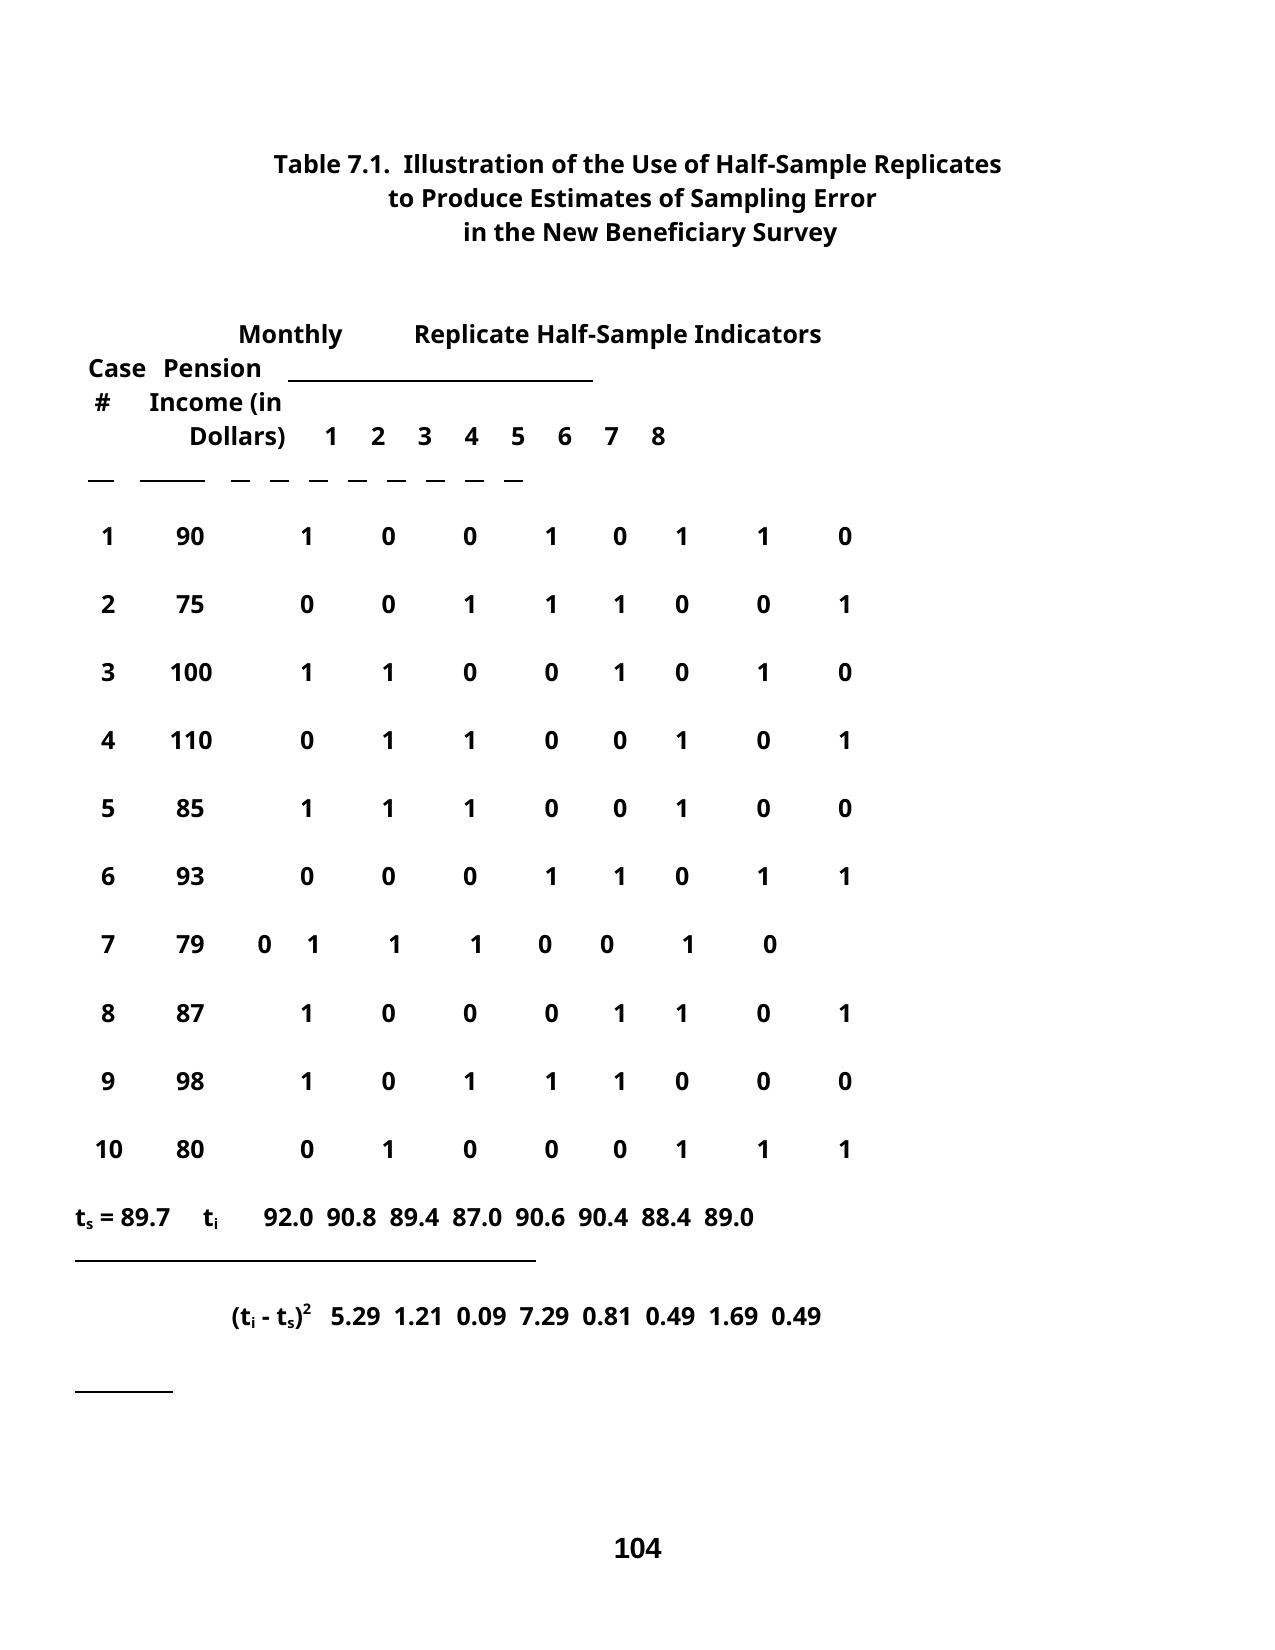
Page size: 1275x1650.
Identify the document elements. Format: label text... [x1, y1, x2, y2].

text 3 100 1 1 0 0 1 0 1 0 [75, 655, 1200, 689]
text (ti - ts)2 5.29 1.21 0.09 7.29 0.81 0.49 1.69 0.49 [75, 1299, 1200, 1333]
text # Income (in [75, 385, 1200, 419]
text 2 75 0 0 1 1 1 0 0 1 [75, 587, 1200, 621]
text Dollars) 1 2 3 4 5 6 7 8 [75, 419, 1200, 453]
text Monthly Replicate Half-Sample Indicators [75, 317, 1200, 351]
text Table 7.1. Illustration of the Use of Half-Sample Replicates- [75, 147, 1200, 181]
text 1 90 1 0 0 1 0 1 1 0 [75, 518, 1200, 552]
text ts = 89.7 ti 92.0 90.8 89.4 87.0 90.6 90.4 88.4 89.0 [75, 1200, 1200, 1234]
text 9 98 1 0 1 1 1 0 0 0 [75, 1063, 1200, 1097]
text 6 93 0 0 0 1 1 0 1 1 [75, 859, 1200, 893]
text 10 80 0 1 0 0 0 1 1 1 [75, 1132, 1200, 1166]
text 4 110 0 1 1 0 0 1 0 1 [75, 723, 1200, 757]
text to Produce Estimates of Sampling Error [75, 181, 1200, 215]
text Case Pension [75, 351, 1200, 385]
text 7 79 0 1 1 1 0 0 1 0 [75, 927, 1200, 961]
text 5 85 1 1 1 0 0 1 0 0 [75, 791, 1200, 825]
text in the New Beneficiary Survey [75, 215, 1200, 249]
text 8 87 1 0 0 0 1 1 0 1 [75, 995, 1200, 1029]
